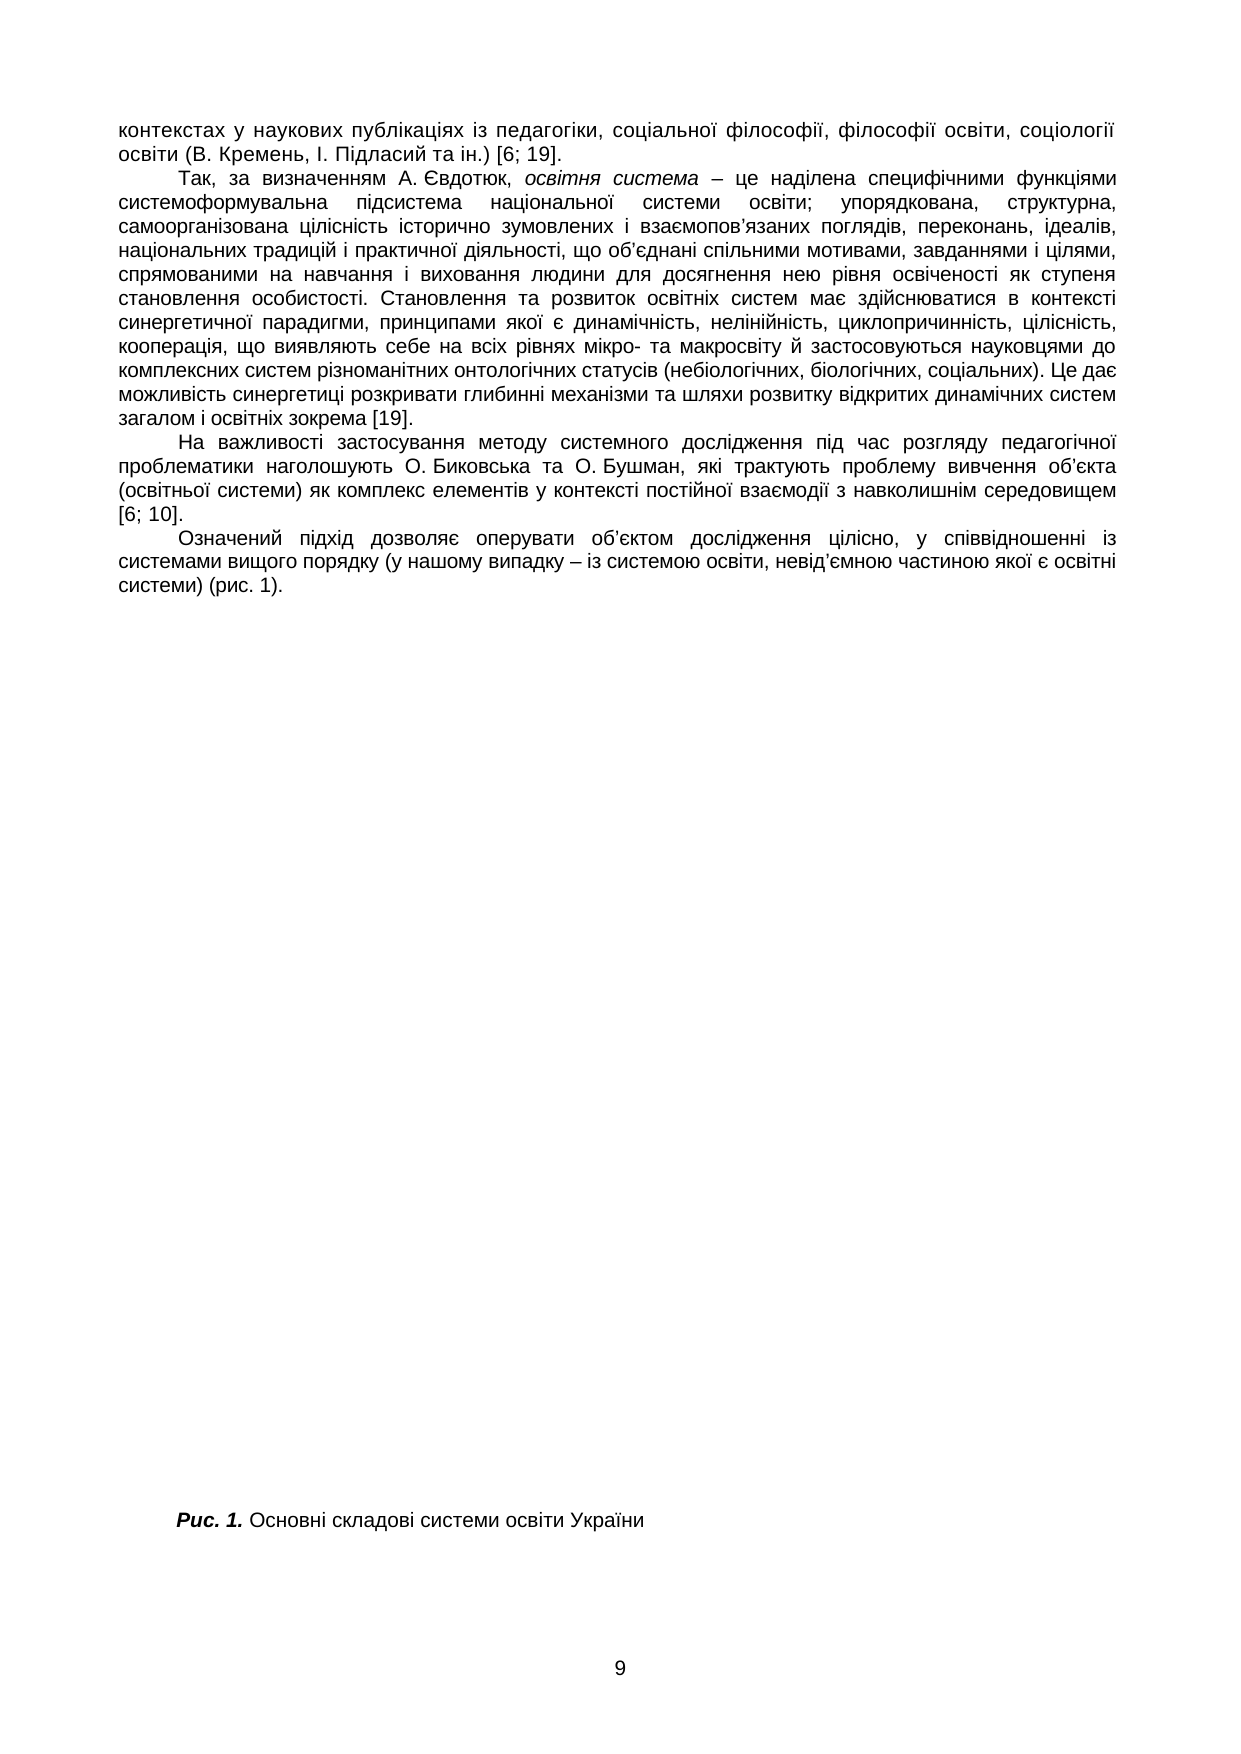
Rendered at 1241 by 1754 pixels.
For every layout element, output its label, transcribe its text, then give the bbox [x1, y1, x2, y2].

text Рис. 1. Основні складові системи освіти України [118, 1508, 1122, 1532]
text Означений підхід дозволяє оперувати об’єктом дослідження цілісно, у співвідношенні із системами вищого порядку (у нашому випадку – із системою освіти, невід’ємною частиною якої є освітні системи) (рис. 1). [118, 525, 1117, 597]
text Так, за визначенням А. Євдотюк, освітня система – це наділена специфічними функціями системоформувальна підсистема національної системи освіти; упорядкована, структурна, самоорганізована цілісність історично зумовлених і взаємопов’язаних поглядів, переконань, ідеалів, національних традицій і практичної діяльності, що об’єднані спільними мотивами, завданнями і цілями, спрямованими на навчання і виховання людини для досягнення нею рівня освіченості як ступеня становлення особистості. Становлення та розвиток освітніх систем має здійснюватися в контексті синергетичної парадигми, принципами якої є динамічність, нелінійність, циклопричинність, цілісність, кооперація, що виявляють себе на всіх рівнях мікро- та макросвіту й застосовуються науковцями до комплексних систем різноманітних онтологічних статусів (небіологічних, біологічних, соціальних). Це дає можливість синергетиці розкривати глибинні механізми та шляхи розвитку відкритих динамічних систем загалом і освітніх зокрема [19]. [118, 166, 1117, 429]
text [118, 118, 1117, 166]
text На важливості застосування методу системного дослідження під час розгляду педагогічної проблематики наголошують О. Биковська та О. Бушман, які трактують проблему вивчення об’єкта (освітньої системи) як комплекс елементів у контексті постійної взаємодії з навколишнім середовищем [6; 10]. [118, 429, 1117, 525]
